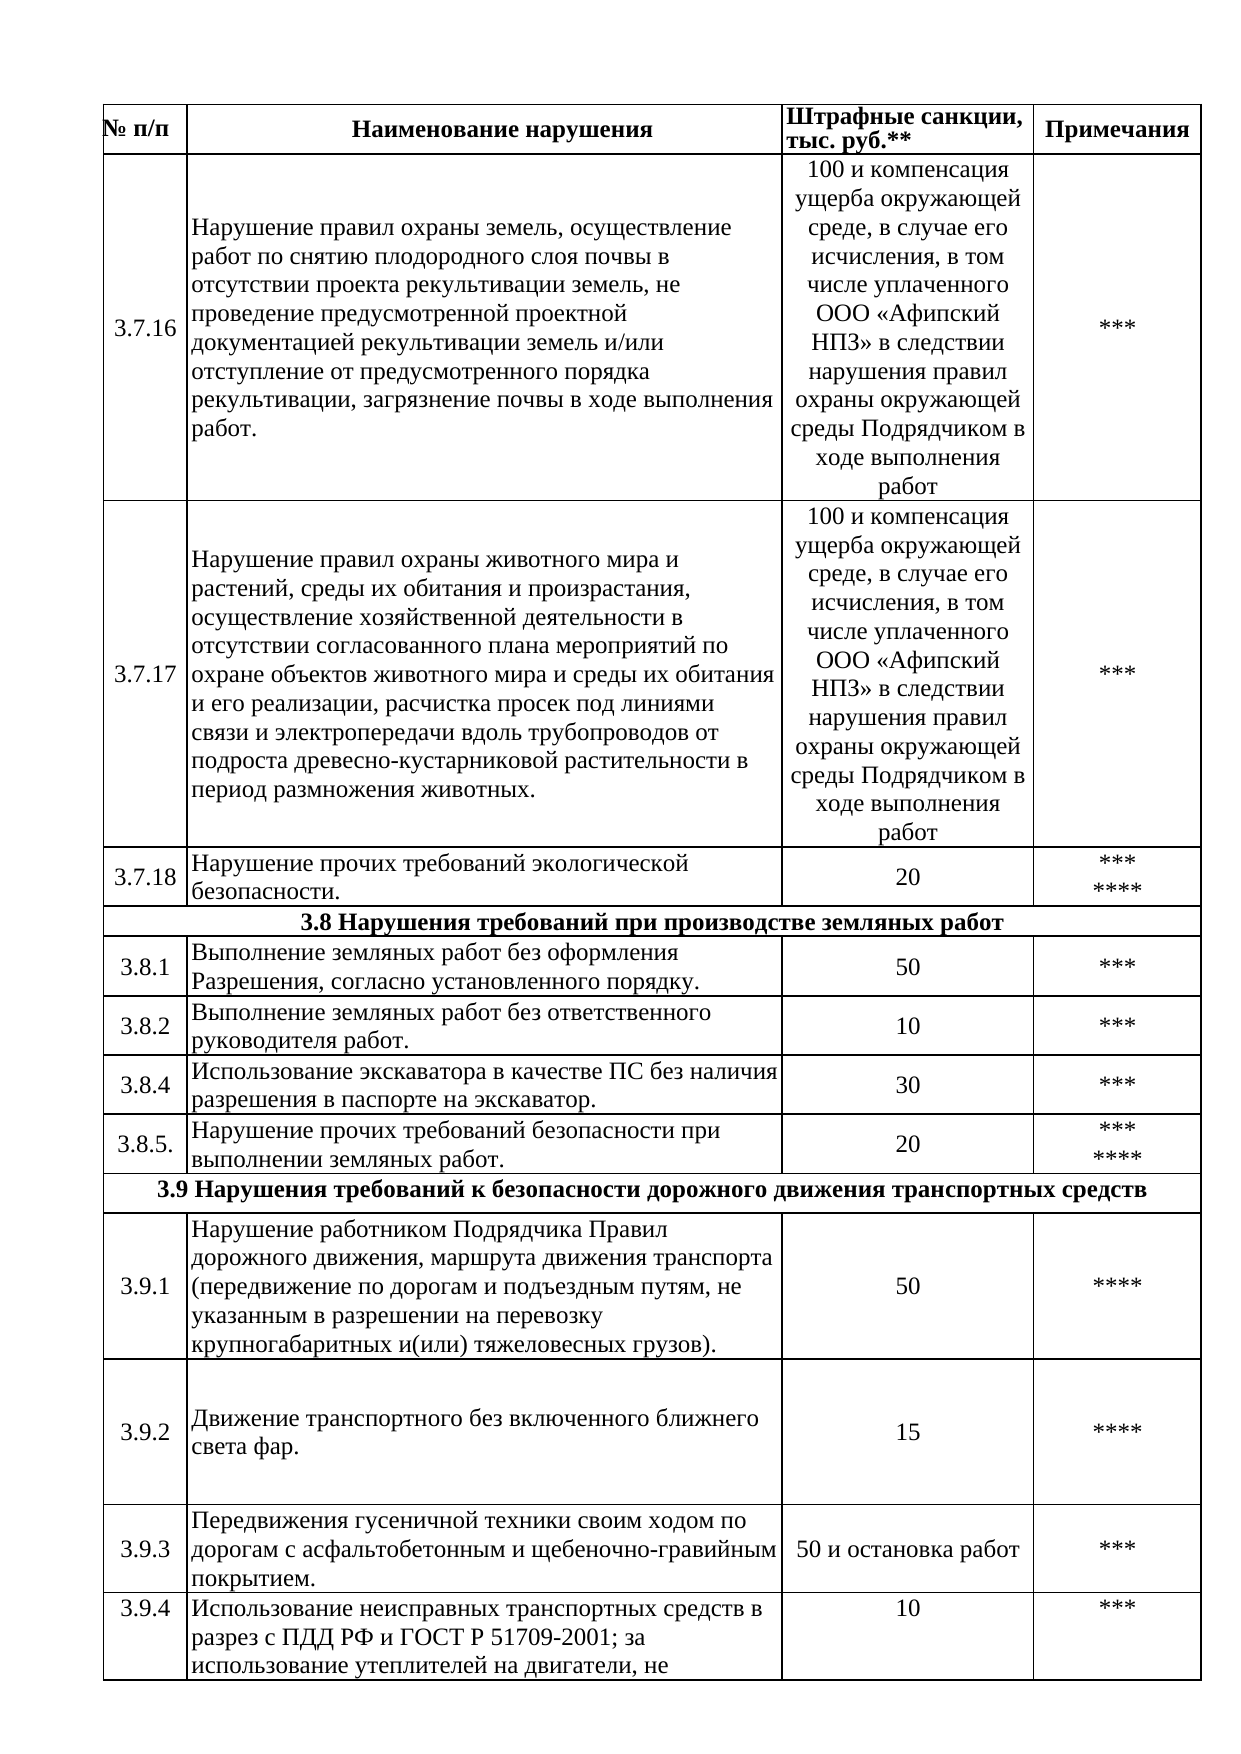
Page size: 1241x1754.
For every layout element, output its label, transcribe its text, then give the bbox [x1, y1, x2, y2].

table_cell 3.8.2 [104, 997, 186, 1054]
table_cell Нарушение правил охраны животного мира и растений, среды их обитания и произрастания, осуществление хозяйственной деятельности в отсутствии согласованного плана мероприятий по охране объектов животного мира и среды их обитания и его реализации, расчистка просек под линиями связи и электропередачи вдоль трубопроводов от подроста древесно-кустарниковой растительности в период размножения животных. [188, 501, 781, 846]
table_cell Нарушение прочих требований безопасности при выполнении земляных работ. [188, 1115, 781, 1172]
table_cell Выполнение земляных работ без оформления Разрешения, согласно установленного порядку. [188, 937, 781, 995]
table_cell Использование экскаватора в качестве ПС без наличия разрешения в паспорте на экскаватор. [188, 1056, 781, 1113]
table_cell **** [1034, 1214, 1200, 1358]
table_cell 20 [783, 1115, 1033, 1172]
table_header Примечания [1034, 105, 1200, 153]
table_cell *** [1034, 937, 1200, 995]
table_cell Передвижения гусеничной техники своим ходом по дорогам с асфальтобетонным и щебеночно-гравийным покрытием. [188, 1505, 781, 1591]
table_cell 3.8.5. [104, 1115, 186, 1172]
table_cell 3.7.16 [104, 155, 186, 499]
table_cell *** [1034, 155, 1200, 499]
table_cell Движение транспортного без включенного ближнего света фар. [188, 1360, 781, 1504]
table_cell *** **** [1034, 848, 1200, 905]
table_cell 100 и компенсация ущерба окружающей среде, в случае его исчисления, в том числе уплаченного ООО «Афипский НПЗ» в следствии нарушения правил охраны окружающей среды Подрядчиком в ходе выполнения работ [783, 501, 1033, 846]
table_cell 3.9.1 [104, 1214, 186, 1358]
table_cell 50 [783, 937, 1033, 995]
table_header Наименование нарушения [188, 105, 781, 153]
table_cell *** **** [1034, 1115, 1200, 1172]
table_cell 50 и остановка работ [783, 1505, 1033, 1591]
table_header № п/п [104, 105, 186, 153]
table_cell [188, 1593, 781, 1679]
table_cell *** [1034, 1505, 1200, 1591]
table_cell 3.9.2 [104, 1360, 186, 1504]
table_cell 10 [783, 997, 1033, 1054]
table_cell **** [1034, 1360, 1200, 1504]
table_cell Нарушение прочих требований экологической безопасности. [188, 848, 781, 905]
table_cell 3.8 Нарушения требований при производстве земляных работ [104, 907, 1200, 935]
table_cell 30 [783, 1056, 1033, 1113]
table_cell Нарушение правил охраны земель, осуществление работ по снятию плодородного слоя почвы в отсутствии проекта рекультивации земель, не проведение предусмотренной проектной документацией рекультивации земель и/или отступление от предусмотренного порядка рекультивации, загрязнение почвы в ходе выполнения работ. [188, 155, 781, 499]
table_cell 20 [783, 848, 1033, 905]
table_cell *** [1034, 1056, 1200, 1113]
table_cell 3.9.3 [104, 1505, 186, 1591]
table_cell 3.9.4 [104, 1593, 186, 1679]
table_cell 50 [783, 1214, 1033, 1358]
table_cell *** [1034, 997, 1200, 1054]
table_cell Нарушение работником Подрядчика Правил дорожного движения, маршрута движения транспорта (передвижение по дорогам и подъездным путям, не указанным в разрешении на перевозку крупногабаритных и(или) тяжеловесных грузов). [188, 1214, 781, 1358]
table_cell 3.7.17 [104, 501, 186, 846]
table_cell 15 [783, 1360, 1033, 1504]
table_cell Выполнение земляных работ без ответственного руководителя работ. [188, 997, 781, 1054]
table_cell *** [1034, 1593, 1200, 1679]
table_cell 3.8.4 [104, 1056, 186, 1113]
table_cell 100 и компенсация ущерба окружающей среде, в случае его исчисления, в том числе уплаченного ООО «Афипский НПЗ» в следствии нарушения правил охраны окружающей среды Подрядчиком в ходе выполнения работ [783, 155, 1033, 499]
table_cell 3.8.1 [104, 937, 186, 995]
table_cell 3.9 Нарушения требований к безопасности дорожного движения транспортных средств [104, 1174, 1200, 1212]
table_cell 3.7.18 [104, 848, 186, 905]
table_cell *** [1034, 501, 1200, 846]
table_cell 10 [783, 1593, 1033, 1679]
table_header Штрафные санкции, тыс. руб.** [783, 105, 1033, 153]
